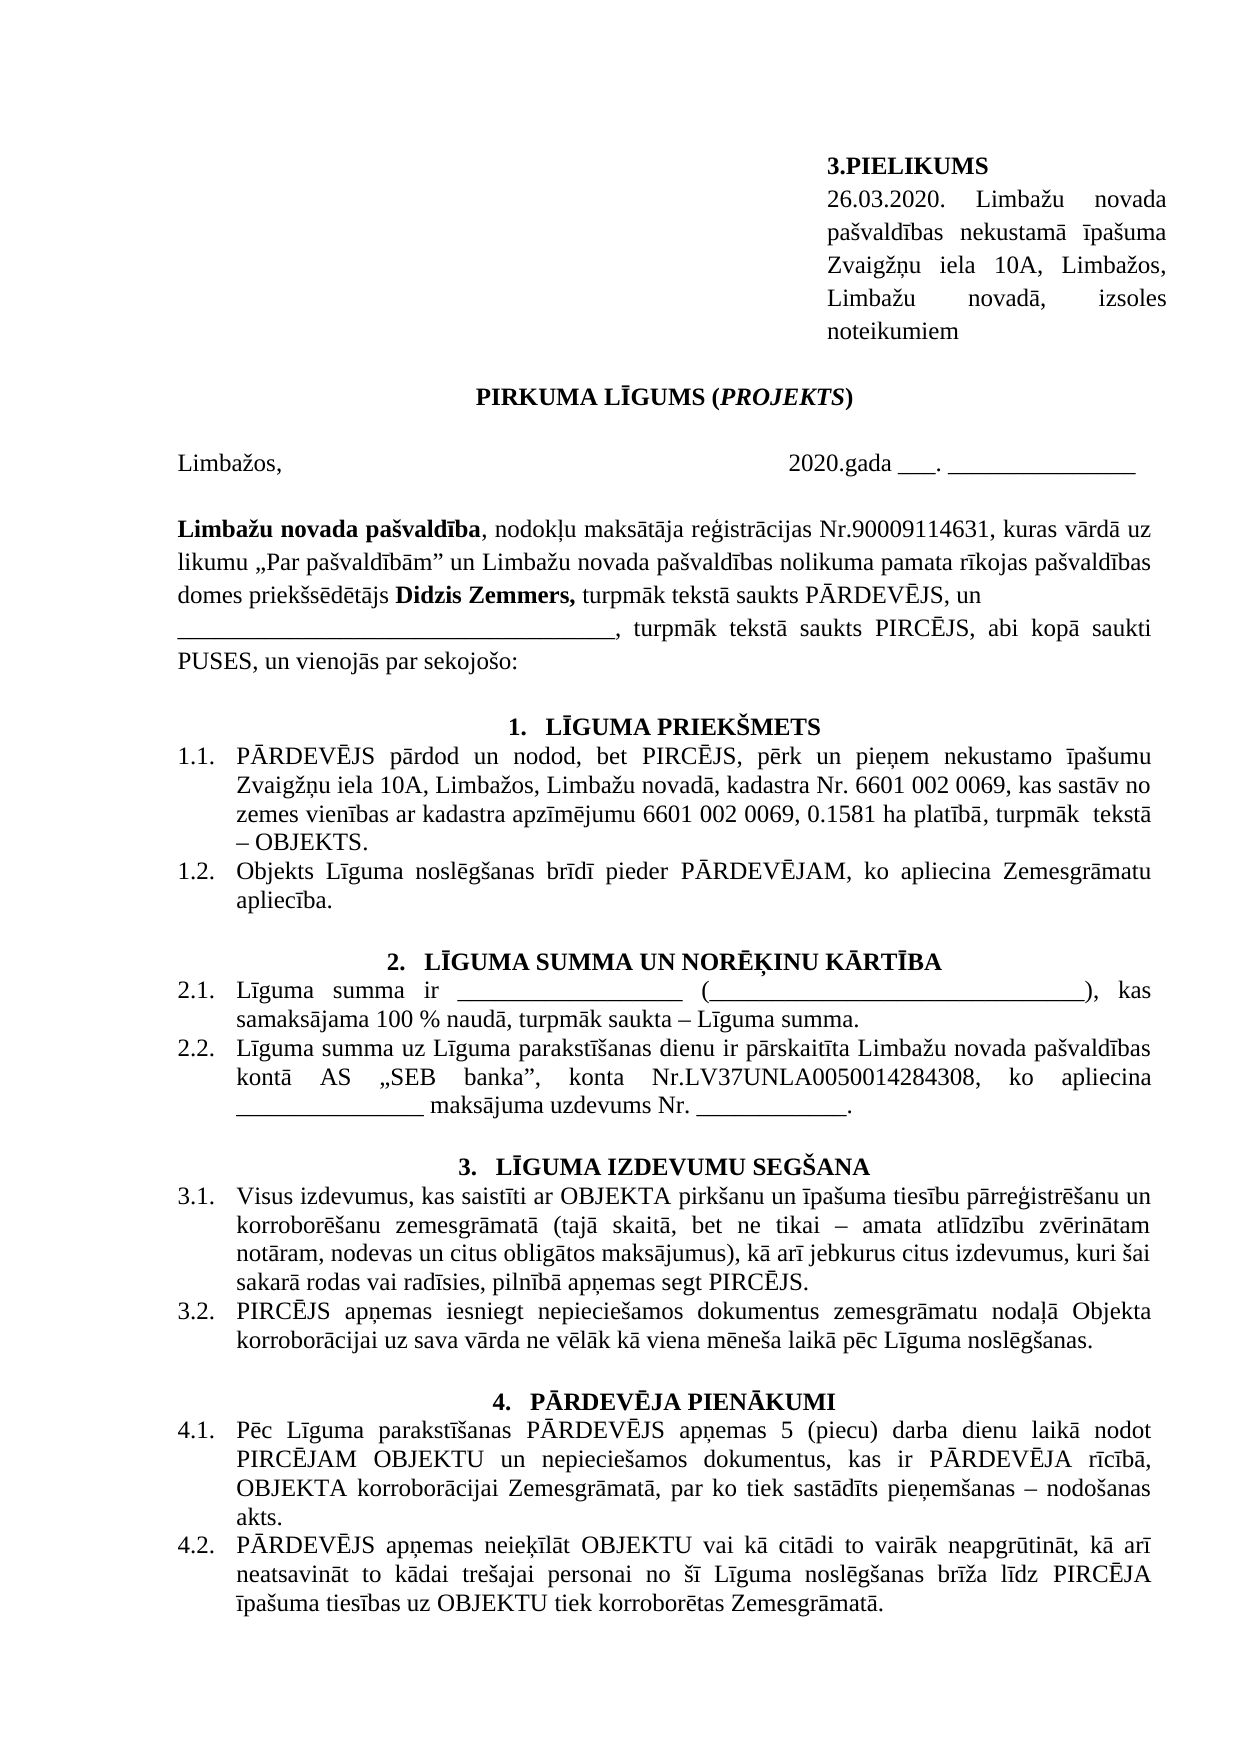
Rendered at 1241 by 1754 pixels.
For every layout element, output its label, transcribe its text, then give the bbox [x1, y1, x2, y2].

list Līguma summa uz Līguma parakstīšanas dienu ir pārskaitīta Limbažu novada pašvaldības kontā AS „SEB banka”, konta Nr.LV37UNLA0050014284308, ko apliecina _______________ maksājuma uzdevums Nr. ____________. [177, 1033, 1152, 1119]
text 26.03.2020. Limbažu novada pašvaldības nekustamā īpašuma Zvaigžņu iela 10A, Limbažos, Limbažu novadā, izsoles noteikumiem [827, 184, 1166, 345]
list Līguma summa ir __________________ (______________________________), kas samaksājama 100 % naudā, turpmāk saukta – Līguma summa. [177, 976, 1152, 1033]
list Pircējs apņemas iesniegt nepieciešamos dokumentus zemesgrāmatu nodaļā Objekta korroborācijai uz sava vārda ne vēlāk kā viena mēneša laikā pēc Līguma noslēgšanas. [177, 1296, 1152, 1353]
list Pēc Līguma parakstīšanas Pārdevējs apņemas 5 (piecu) darba dienu laikā nodot Pircējam Objektu un nepieciešamos dokumentus, kas ir Pārdevēja rīcībā, Objekta korroborācijai Zemesgrāmatā, par ko tiek sastādīts pieņemšanas – nodošanas akts. [177, 1415, 1152, 1530]
text Limbažu novada pašvaldība, nodokļu maksātāja reģistrācijas Nr.90009114631, kuras vārdā uz likumu „Par pašvaldībām” un Limbažu novada pašvaldības nolikuma pamata rīkojas pašvaldības domes priekšsēdētājs Didzis Zemmers, turpmāk tekstā saukts Pārdevējs, un [177, 514, 1152, 609]
list Līguma Izdevumu segšana [177, 1152, 1152, 1181]
text Limbažos, 2020.gada ___. _______________ [177, 448, 1152, 477]
list līguma priekšmets [177, 712, 1152, 741]
list Objekts Līguma noslēgšanas brīdī pieder Pārdevējam, ko apliecina Zemesgrāmatu apliecība. [177, 856, 1152, 914]
text ___________________________________, turpmāk tekstā saukts Pircējs, abi kopā saukti PUSES, un vienojās par sekojošo: [177, 613, 1152, 675]
list Pārdevējs apņemas neieķīlāt Objektu vai kā citādi to vairāk neapgrūtināt, kā arī neatsavināt to kādai trešajai personai no šī Līguma noslēgšanas brīža līdz Pircēja īpašuma tiesības uz Objektu tiek korroborētas Zemesgrāmatā. [177, 1530, 1152, 1617]
text Pirkuma līgums (projekts) [177, 382, 1152, 411]
text 3.pielikums [827, 151, 1152, 180]
list Pārdevēja pienākumi [177, 1387, 1152, 1415]
list Līguma summa un norēķinu kārtība [177, 947, 1152, 976]
list Visus izdevumus, kas saistīti ar Objekta pirkšanu un īpašuma tiesību pārreģistrēšanu un korroborēšanu zemesgrāmatā (tajā skaitā, bet ne tikai – amata atlīdzību zvērinātam notāram, nodevas un citus obligātos maksājumus), kā arī jebkurus citus izdevumus, kuri šai sakarā rodas vai radīsies, pilnībā apņemas segt Pircējs. [177, 1181, 1152, 1296]
list Pārdevējs pārdod un nodod, bet Pircējs, pērk un pieņem nekustamo īpašumu Zvaigžņu iela 10A, Limbažos, Limbažu novadā, kadastra Nr. 6601 002 0069, kas sastāv no zemes vienības ar kadastra apzīmējumu 6601 002 0069, 0.1581 ha platībā, turpmāk tekstā – Objekts. [177, 741, 1152, 856]
